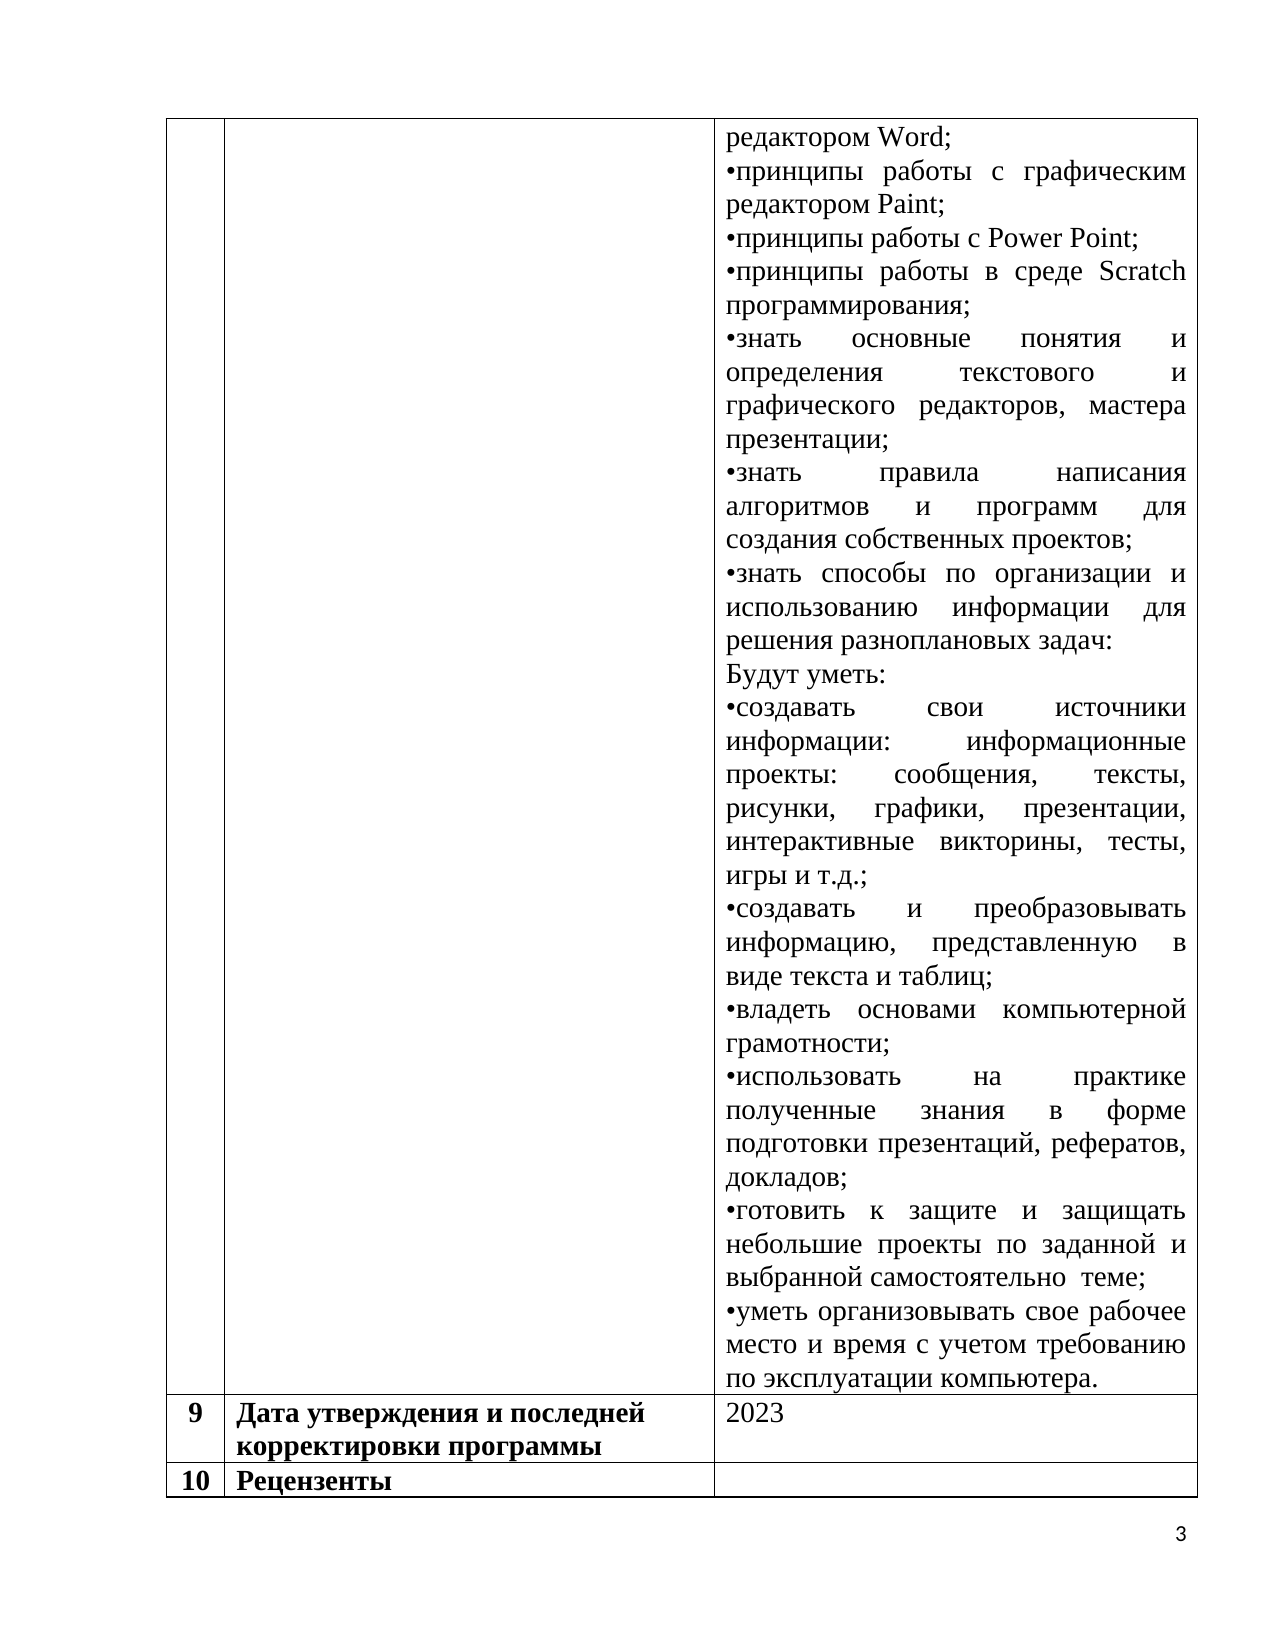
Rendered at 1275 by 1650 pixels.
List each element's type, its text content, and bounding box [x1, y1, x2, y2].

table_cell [225, 119, 714, 1394]
table_cell 2023 [715, 1395, 1197, 1462]
table_cell Рецензенты [225, 1463, 714, 1496]
table_cell 8 [167, 119, 224, 1394]
table_cell 10 [167, 1463, 224, 1496]
table_cell Дата утверждения и последней корректировки программы [225, 1395, 714, 1462]
table_cell [715, 1463, 1197, 1496]
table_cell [715, 119, 1197, 1394]
table_cell 9 [167, 1395, 224, 1462]
